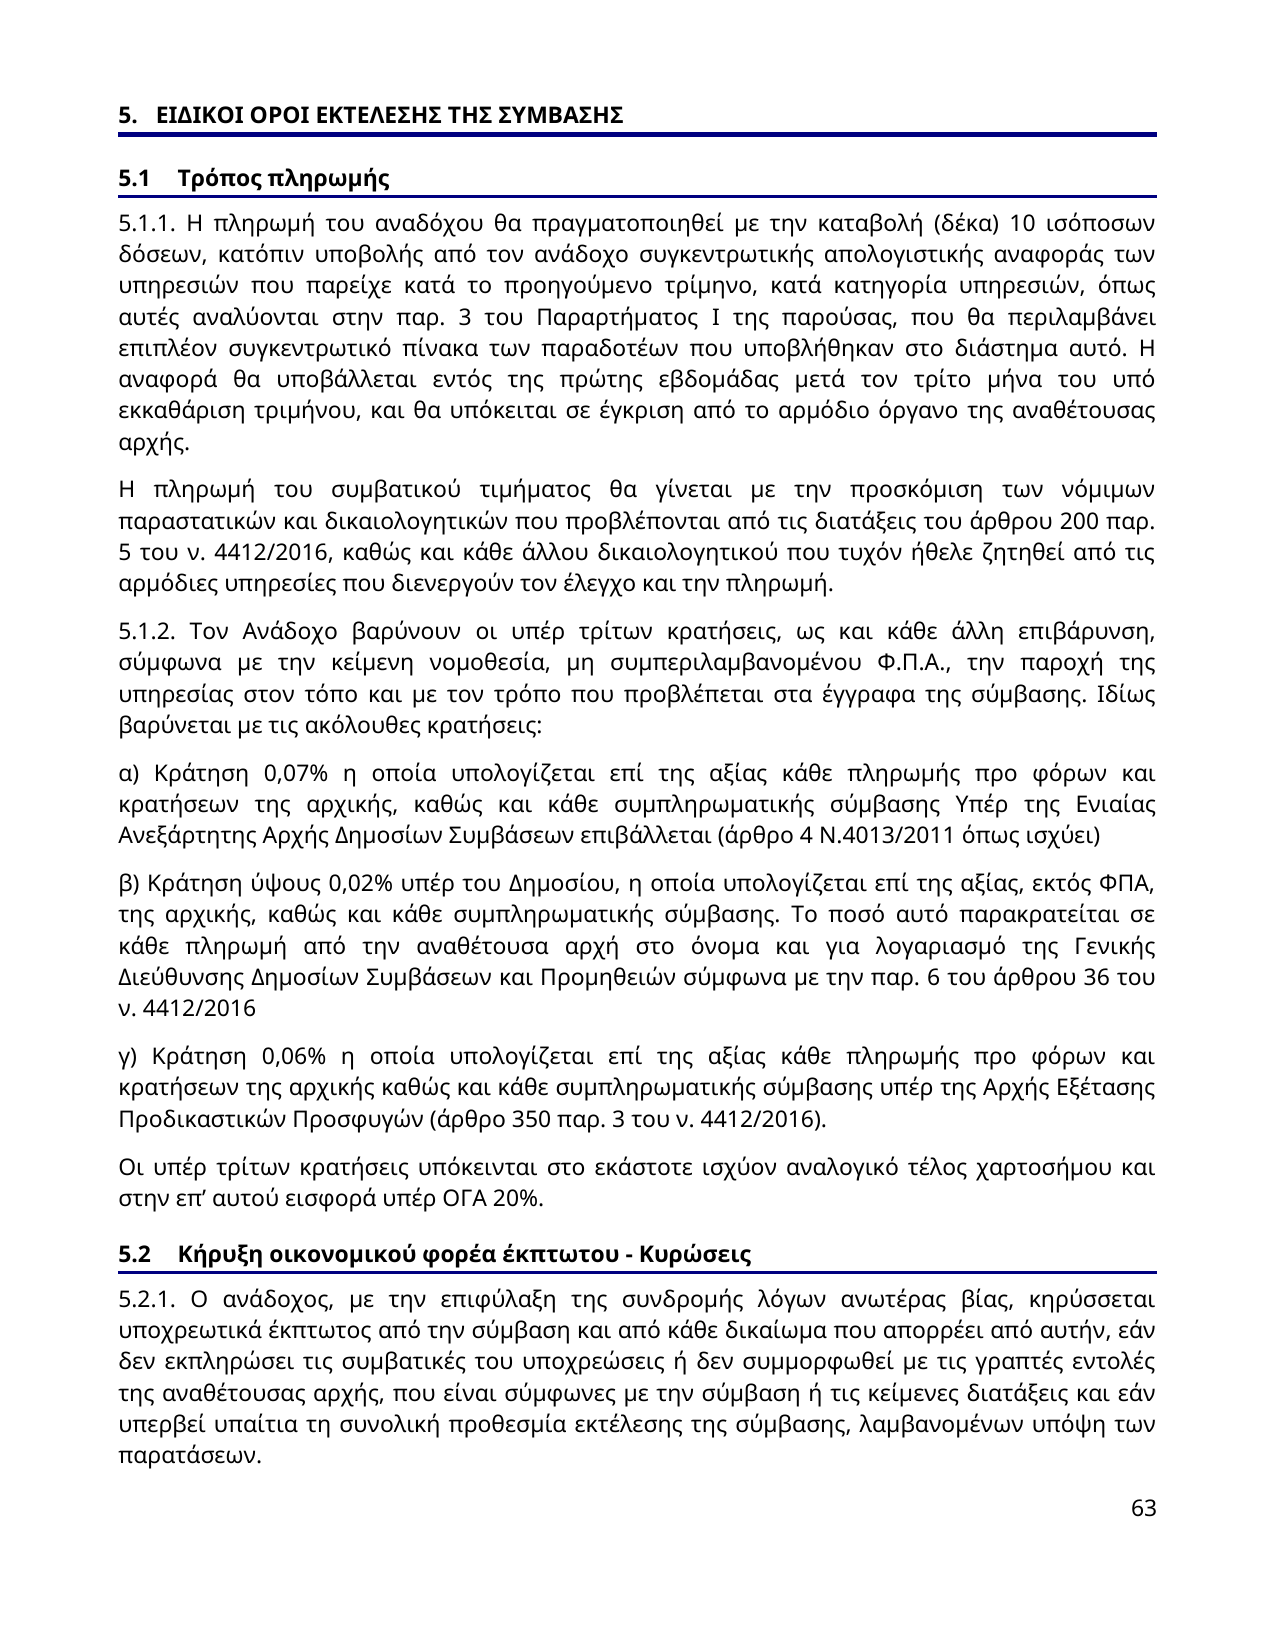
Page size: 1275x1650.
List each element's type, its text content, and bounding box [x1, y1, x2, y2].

text 5.1.1. Η πληρωμή του αναδόχου θα πραγματοποιηθεί με την καταβολή (δέκα) 10 ισόποσων δόσεων, κατόπιν υποβολής από τον ανάδοχο συγκεντρωτικής απολογιστικής αναφοράς των υπηρεσιών που παρείχε κατά το προηγούμενο τρίμηνο, κατά κατηγορία υπηρεσιών, όπως αυτές αναλύονται στην παρ. 3 του Παραρτήματος I της παρούσας, που θα περιλαμβάνει επιπλέον συγκεντρωτικό πίνακα των παραδοτέων που υποβλήθηκαν στο διάστημα αυτό. Η αναφορά θα υποβάλλεται εντός της πρώτης εβδομάδας μετά τον τρίτο μήνα του υπό εκκαθάριση τριμήνου, και θα υπόκειται σε έγκριση από το αρμόδιο όργανο της αναθέτουσας αρχής. [118, 207, 1157, 457]
text γ) Κράτηση 0,06% η οποία υπολογίζεται επί της αξίας κάθε πληρωμής προ φόρων και κρατήσεων της αρχικής καθώς και κάθε συμπληρωματικής σύμβασης υπέρ της Αρχής Εξέτασης Προδικαστικών Προσφυγών (άρθρο 350 παρ. 3 του ν. 4412/2016). [118, 1040, 1157, 1134]
text α) Κράτηση 0,07% η οποία υπολογίζεται επί της αξίας κάθε πληρωμής προ φόρων και κρατήσεων της αρχικής, καθώς και κάθε συμπληρωματικής σύμβασης Υπέρ της Ενιαίας Ανεξάρτητης Αρχής Δημοσίων Συμβάσεων επιβάλλεται (άρθρο 4 Ν.4013/2011 όπως ισχύει) [118, 757, 1157, 851]
text Οι υπέρ τρίτων κρατήσεις υπόκεινται στο εκάστοτε ισχύον αναλογικό τέλος χαρτοσήμου και στην επ’ αυτού εισφορά υπέρ ΟΓΑ 20%. [118, 1151, 1157, 1213]
text β) Κράτηση ύψους 0,02% υπέρ του Δημοσίου, η οποία υπολογίζεται επί της αξίας, εκτός ΦΠΑ, της αρχικής, καθώς και κάθε συμπληρωματικής σύμβασης. Το ποσό αυτό παρακρατείται σε κάθε πληρωμή από την αναθέτουσα αρχή στο όνομα και για λογαριασμό της Γενικής Διεύθυνσης Δημοσίων Συμβάσεων και Προμηθειών σύμφωνα με την παρ. 6 του άρθρου 36 του ν. 4412/2016 [118, 867, 1157, 1023]
text 5.1.2. Τον Ανάδοχο βαρύνουν οι υπέρ τρίτων κρατήσεις, ως και κάθε άλλη επιβάρυνση, σύμφωνα με την κείμενη νομοθεσία, μη συμπεριλαμβανομένου Φ.Π.Α., την παροχή της υπηρεσίας στον τόπο και με τον τρόπο που προβλέπεται στα έγγραφα της σύμβασης. Ιδίως βαρύνεται με τις ακόλουθες κρατήσεις: [118, 615, 1157, 740]
subtitle ΕΙΔΙΚΟΙ ΟΡΟΙ ΕΚΤΕΛΕΣΗΣ ΤΗΣ ΣΥΜΒΑΣΗΣ [118, 99, 1157, 132]
text 5.2.1. Ο ανάδοχος, με την επιφύλαξη της συνδρομής λόγων ανωτέρας βίας, κηρύσσεται υποχρεωτικά έκπτωτος από την σύμβαση και από κάθε δικαίωμα που απορρέει από αυτήν, εάν δεν εκπληρώσει τις συμβατικές του υποχρεώσεις ή δεν συμμορφωθεί με τις γραπτές εντολές της αναθέτουσας αρχής, που είναι σύμφωνες με την σύμβαση ή τις κείμενες διατάξεις και εάν υπερβεί υπαίτια τη συνολική προθεσμία εκτέλεσης της σύμβασης, λαμβανομένων υπόψη των παρατάσεων. [118, 1283, 1157, 1470]
text Η πληρωμή του συμβατικού τιμήματος θα γίνεται με την προσκόμιση των νόμιμων παραστατικών και δικαιολογητικών που προβλέπονται από τις διατάξεις του άρθρου 200 παρ. 5 του ν. 4412/2016, καθώς και κάθε άλλου δικαιολογητικού που τυχόν ήθελε ζητηθεί από τις αρμόδιες υπηρεσίες που διενεργούν τον έλεγχο και την πληρωμή. [118, 473, 1157, 598]
subtitle Κήρυξη οικονομικού φορέα έκπτωτου - Κυρώσεις [118, 1238, 1157, 1271]
subtitle Τρόπος πληρωμής [118, 162, 1157, 195]
